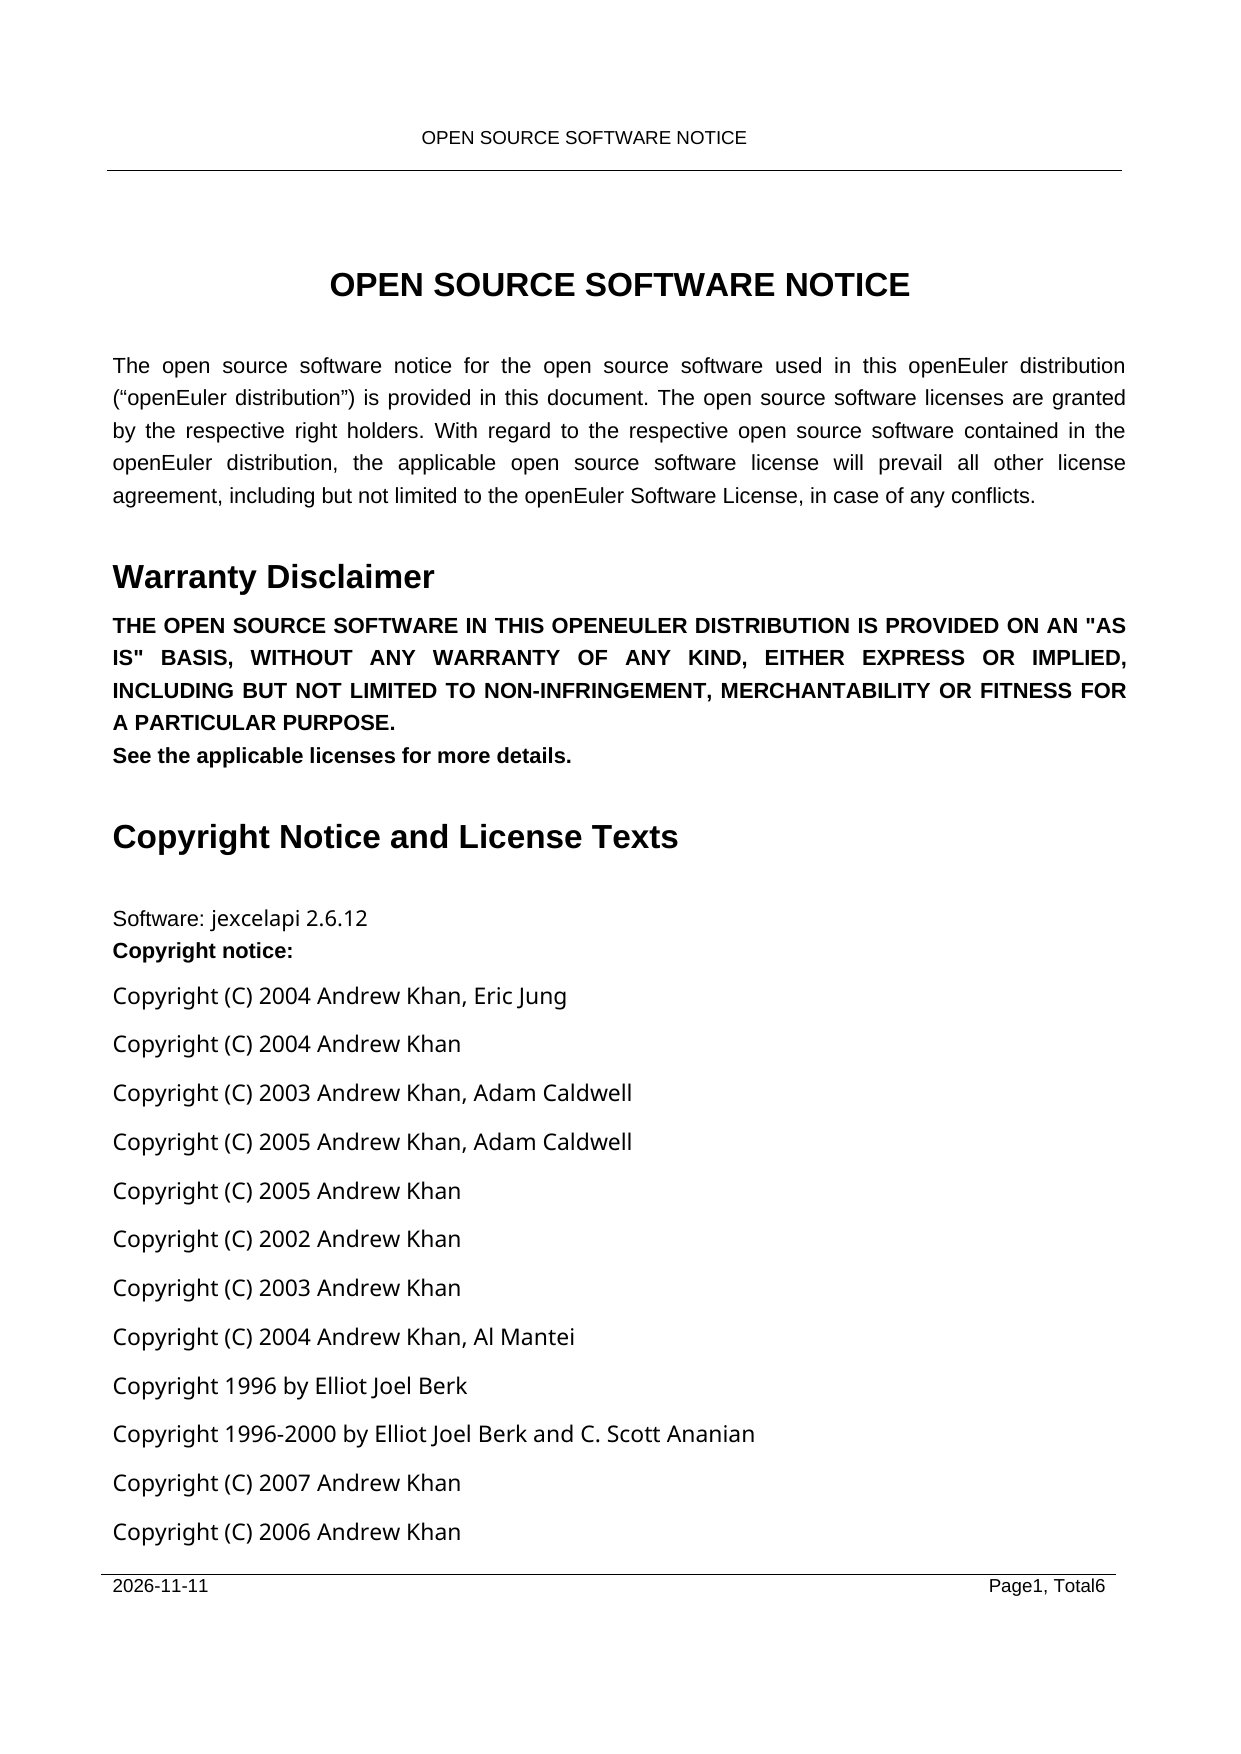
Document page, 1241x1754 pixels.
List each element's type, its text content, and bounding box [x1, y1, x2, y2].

text Copyright notice: [112, 934, 1128, 966]
text The open source software notice for the open source software used in this openEuler distribution (“openEuler distribution”) is provided in this document. The open source software licenses are granted by the respective right holders. With regard to the respective open source software contained in the openEuler distribution, the applicable open source software license will prevail all other license agreement, including but not limited to the openEuler Software License, in case of any conflicts. [112, 349, 1128, 511]
text THE OPEN SOURCE SOFTWARE IN THIS OPENEULER DISTRIBUTION IS PROVIDED ON AN "AS IS" BASIS, WITHOUT ANY WARRANTY OF ANY KIND, EITHER EXPRESS OR IMPLIED, INCLUDING BUT NOT LIMITED TO NON-INFRINGEMENT, MERCHANTABILITY OR FITNESS FOR A PARTICULAR PURPOSE. See the applicable licenses for more details. [112, 609, 1128, 771]
text Warranty Disclaimer [112, 544, 1128, 609]
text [112, 979, 1128, 1548]
text OPEN SOURCE SOFTWARE NOTICE [112, 251, 1128, 316]
text Software: jexcelapi 2.6.12 [112, 901, 1128, 934]
text Copyright Notice and License Texts [112, 804, 1128, 869]
